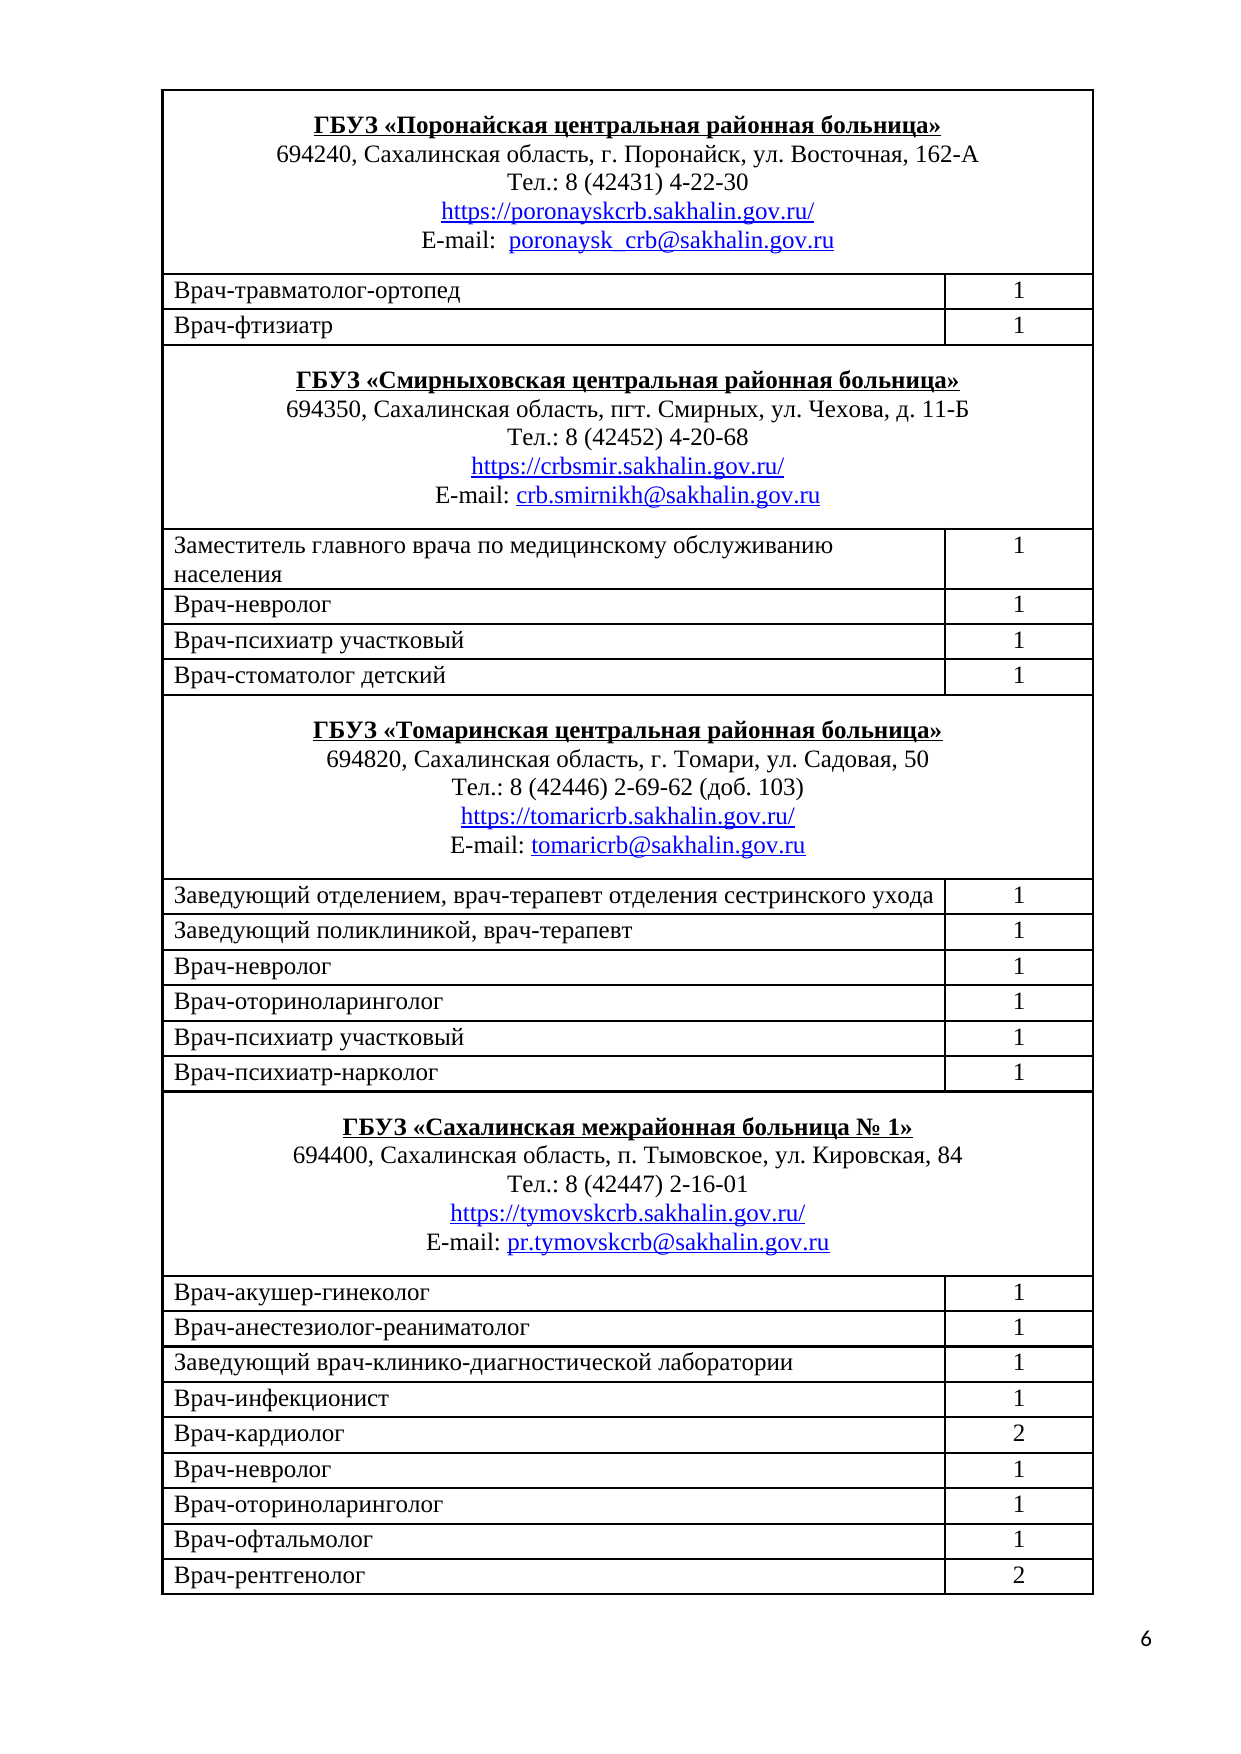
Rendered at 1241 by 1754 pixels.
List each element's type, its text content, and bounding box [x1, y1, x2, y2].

table_cell Врач-акушер-гинеколог [164, 1277, 944, 1310]
table_cell 2 [946, 1418, 1092, 1452]
table_cell Врач-психиатр участковый [164, 625, 944, 658]
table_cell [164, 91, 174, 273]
table_cell 1 [946, 660, 1092, 694]
table_cell Врач-психиатр участковый [164, 1022, 944, 1055]
table_cell 1 [946, 1022, 1092, 1055]
table_cell Врач-оториноларинголог [164, 1489, 944, 1522]
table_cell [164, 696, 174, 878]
table_cell 1 [946, 625, 1092, 658]
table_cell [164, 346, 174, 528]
table_cell 1 [946, 1057, 1092, 1090]
table_cell 1 [946, 951, 1092, 984]
table_cell 1 [946, 275, 1092, 308]
table_cell 1 [946, 590, 1092, 623]
table_cell Врач-офтальмолог [164, 1525, 944, 1558]
table_cell Врач-кардиолог [164, 1418, 944, 1452]
table_cell Врач-психиатр-нарколог [164, 1057, 944, 1090]
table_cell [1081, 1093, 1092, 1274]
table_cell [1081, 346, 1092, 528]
table_cell 1 [946, 915, 1092, 949]
table_cell Врач-невролог [164, 951, 944, 984]
table_cell Врач-стоматолог детский [164, 660, 944, 694]
table_cell 1 [946, 1525, 1092, 1558]
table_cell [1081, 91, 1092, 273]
table_cell 1 [946, 1454, 1092, 1487]
table_cell Заведующий врач-клинико-диагностической лаборатории [164, 1348, 944, 1381]
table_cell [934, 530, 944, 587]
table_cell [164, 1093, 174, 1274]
table_cell Врач-инфекционист [164, 1383, 944, 1416]
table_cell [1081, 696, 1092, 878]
table_cell Врач-травматолог-ортопед [164, 275, 944, 308]
table_cell 1 [946, 310, 1092, 344]
table_cell 1 [946, 1348, 1092, 1381]
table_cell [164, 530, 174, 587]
table_cell 1 [946, 1277, 1092, 1310]
table_cell Врач-анестезиолог-реаниматолог [164, 1312, 944, 1345]
table_cell 1 [946, 1383, 1092, 1416]
table_cell Врач-рентгенолог [164, 1560, 944, 1593]
table_cell Врач-оториноларинголог [164, 986, 944, 1019]
table_cell 2 [946, 1560, 1092, 1593]
table_cell Заведующий отделением, врач-терапевт отделения сестринского ухода [164, 880, 944, 913]
table_cell Врач-невролог [164, 1454, 944, 1487]
table_cell 1 [946, 986, 1092, 1019]
table_cell 1 [946, 1312, 1092, 1345]
table_cell Врач-невролог [164, 590, 944, 623]
table_cell 1 [946, 880, 1092, 913]
table_cell 1 [946, 1489, 1092, 1522]
table_cell Заведующий поликлиникой, врач-терапевт [164, 915, 944, 949]
table_cell 1 [946, 530, 1092, 587]
table_cell Врач-фтизиатр [164, 310, 944, 344]
